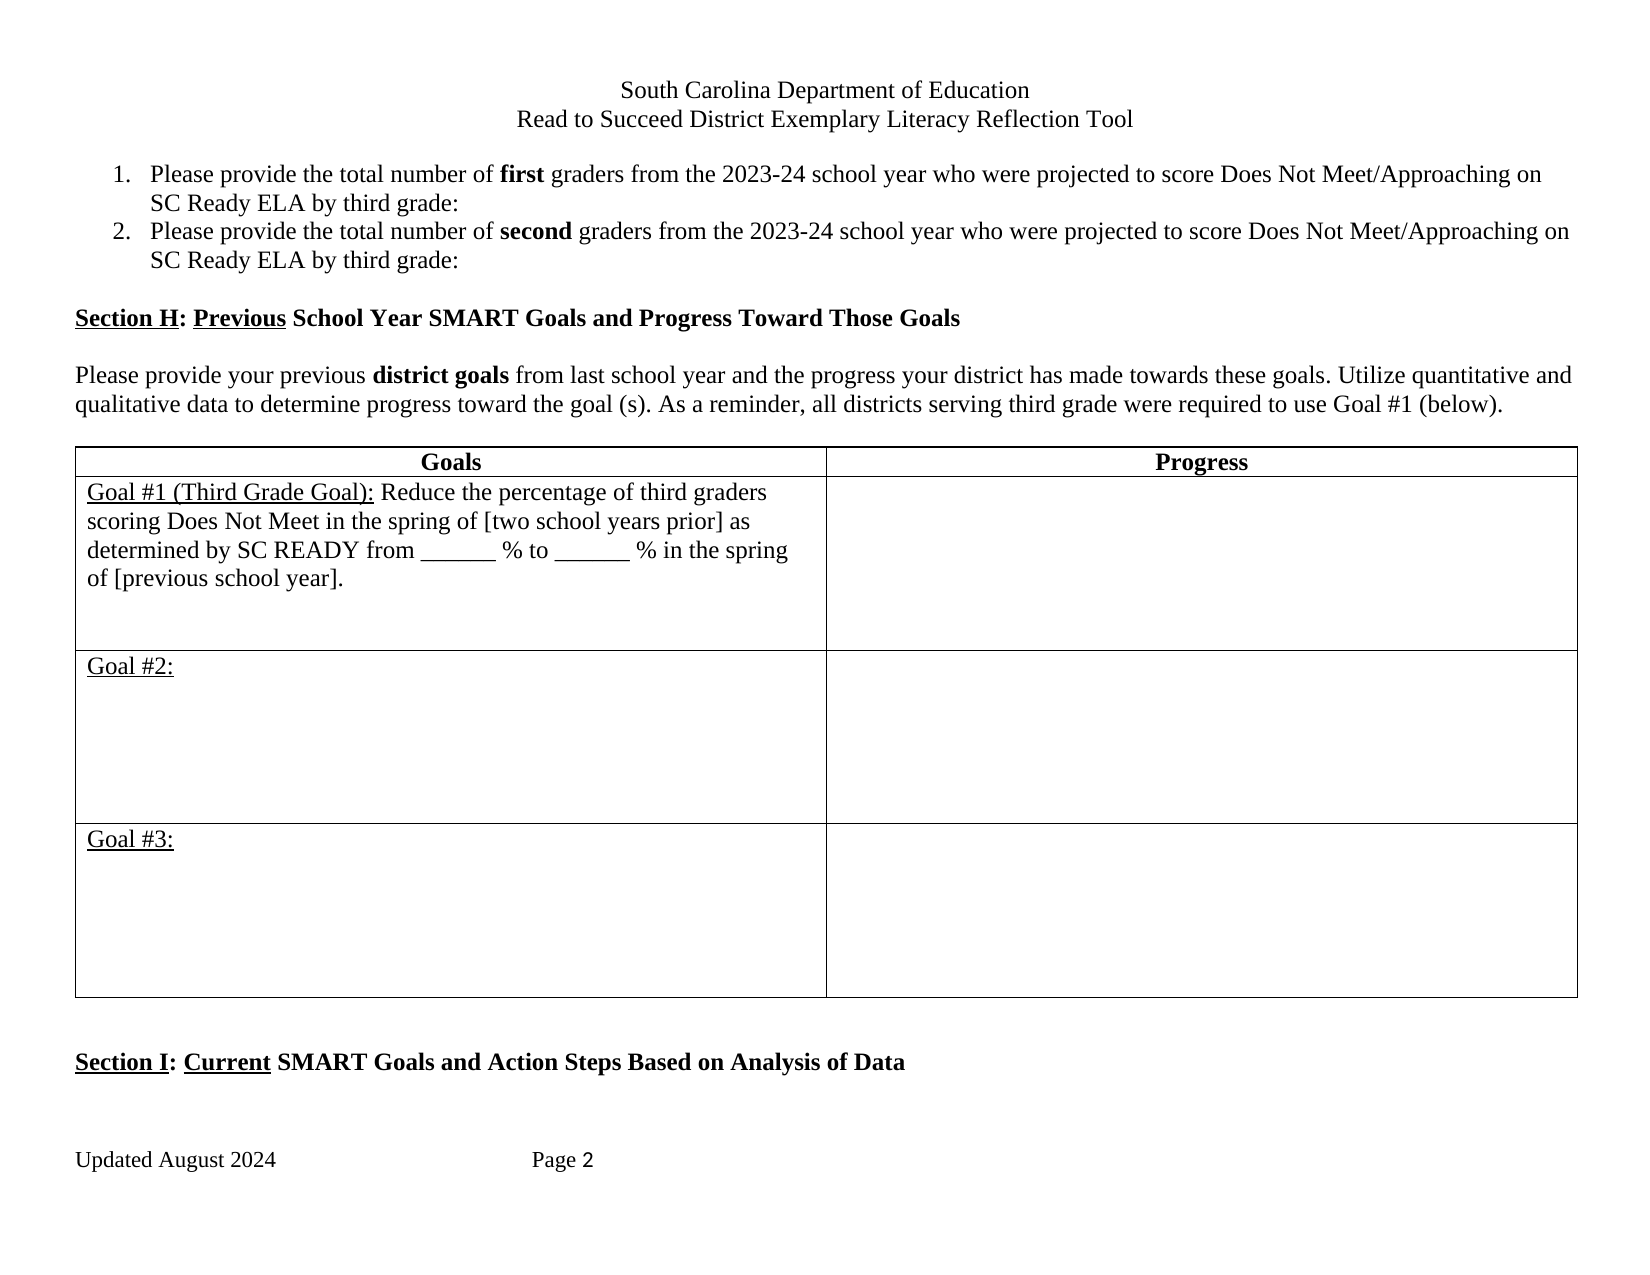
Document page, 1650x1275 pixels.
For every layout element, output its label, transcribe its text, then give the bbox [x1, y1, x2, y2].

table_cell Goal #1 (Third Grade Goal): Reduce the percentage of third graders scoring Does Not Meet in the spring of [two school years prior] as determined by SC READY from ______ % to ______ % in the spring of [previous school year]. [76, 477, 826, 650]
text Section H: Previous School Year SMART Goals and Progress Toward Those Goals [75, 303, 1575, 331]
table_header Progress [827, 448, 1577, 476]
table_cell [827, 824, 1577, 997]
list Please provide the total number of first graders from the 2023-24 school year who were projected to score Does Not Meet/Approaching on SC Ready ELA by third grade: [112, 159, 1575, 216]
text Please provide your previous district goals from last school year and the progress your district has made towards these goals. Utilize quantitative and qualitative data to determine progress toward the goal (s). As a reminder, all districts serving third grade were required to use Goal #1 (below). [75, 360, 1575, 418]
list Please provide the total number of second graders from the 2023-24 school year who were projected to score Does Not Meet/Approaching on SC Ready ELA by third grade: [112, 216, 1575, 274]
table_cell [827, 477, 1577, 650]
table_header Goals [76, 448, 826, 476]
table_cell Goal #3: [76, 824, 826, 997]
text Section I: Current SMART Goals and Action Steps Based on Analysis of Data [75, 1047, 1575, 1076]
table_cell Goal #2: [76, 651, 826, 823]
table_cell [827, 651, 1577, 823]
